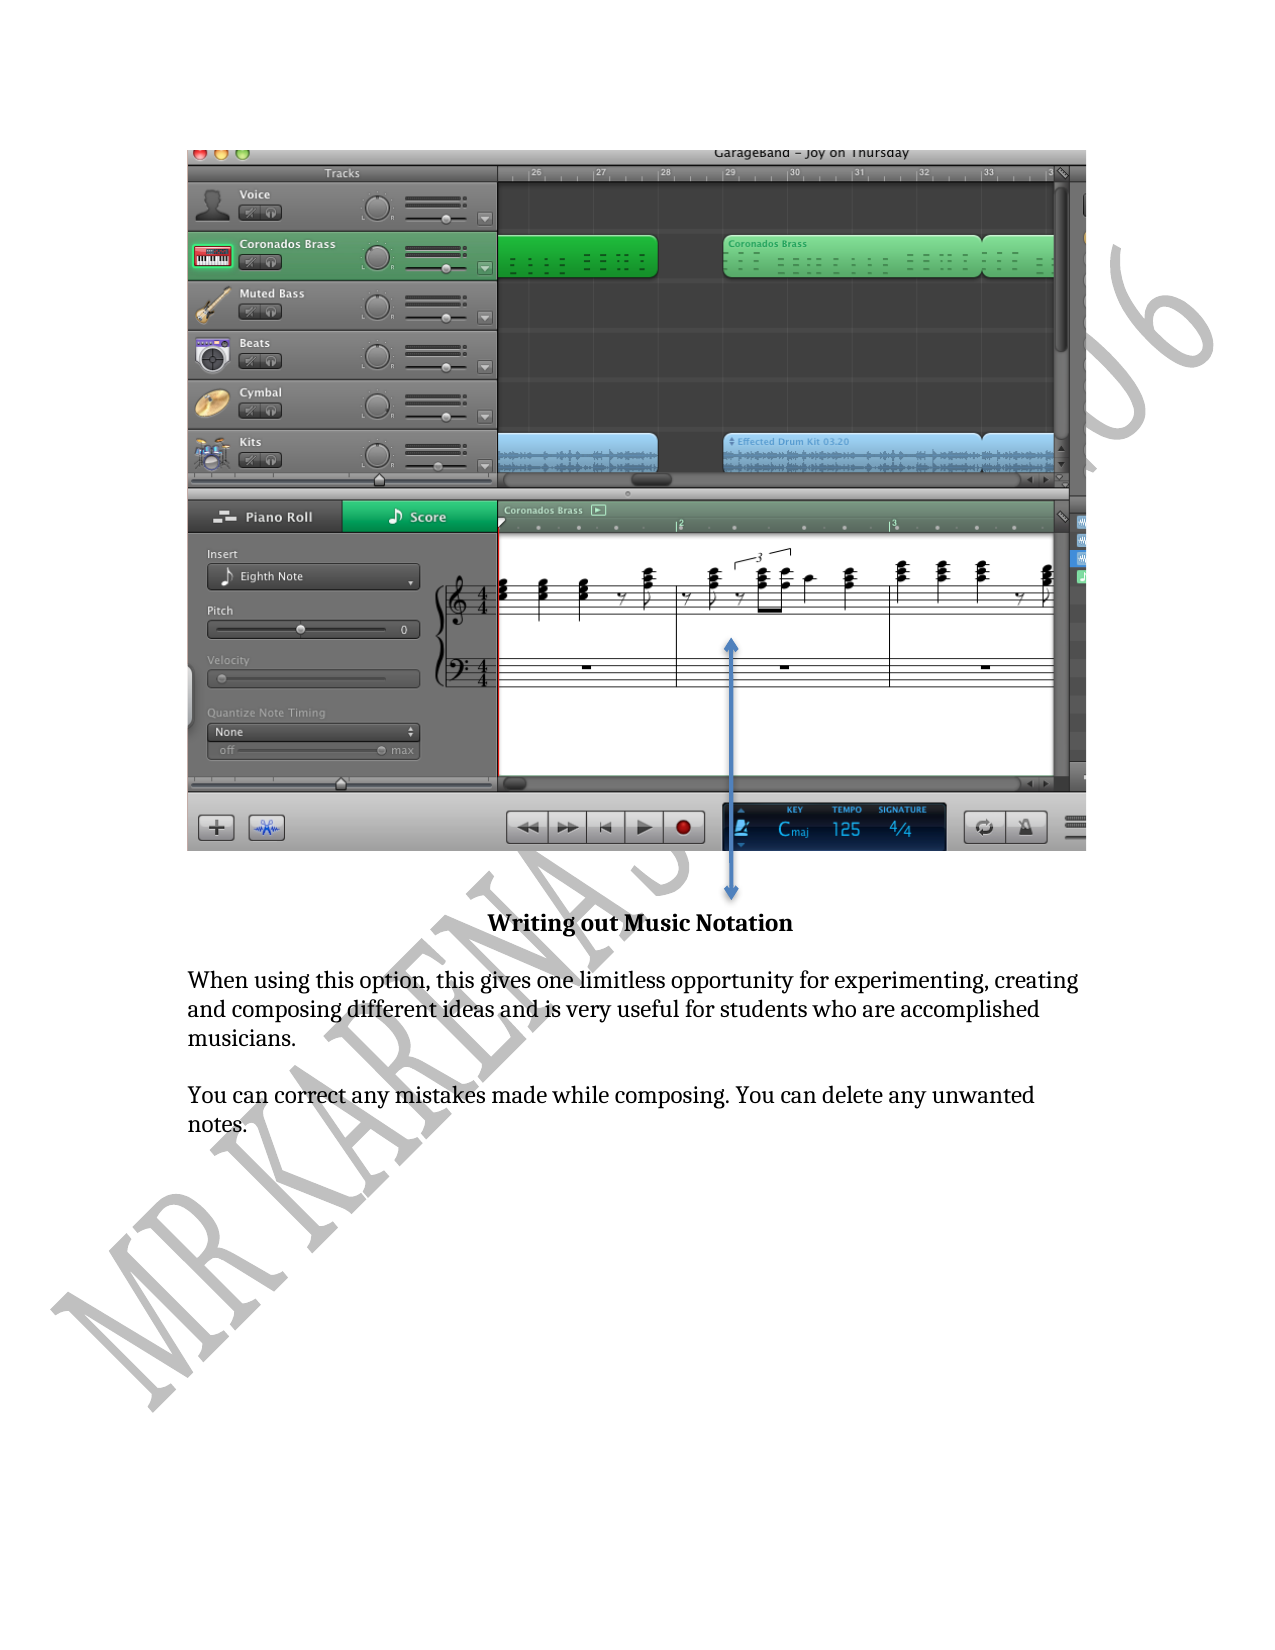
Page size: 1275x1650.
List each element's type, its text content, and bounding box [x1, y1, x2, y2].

picture [187, 150, 1087, 851]
text When using this option, this gives one limitless opportunity for experimenting, creating and composing different ideas and is very useful for students who are accomplished musicians. [187, 966, 1087, 1052]
text Writing out Music Notation [187, 908, 1087, 937]
text You can correct any mistakes made while composing. You can delete any unwanted notes. [187, 1081, 1087, 1138]
